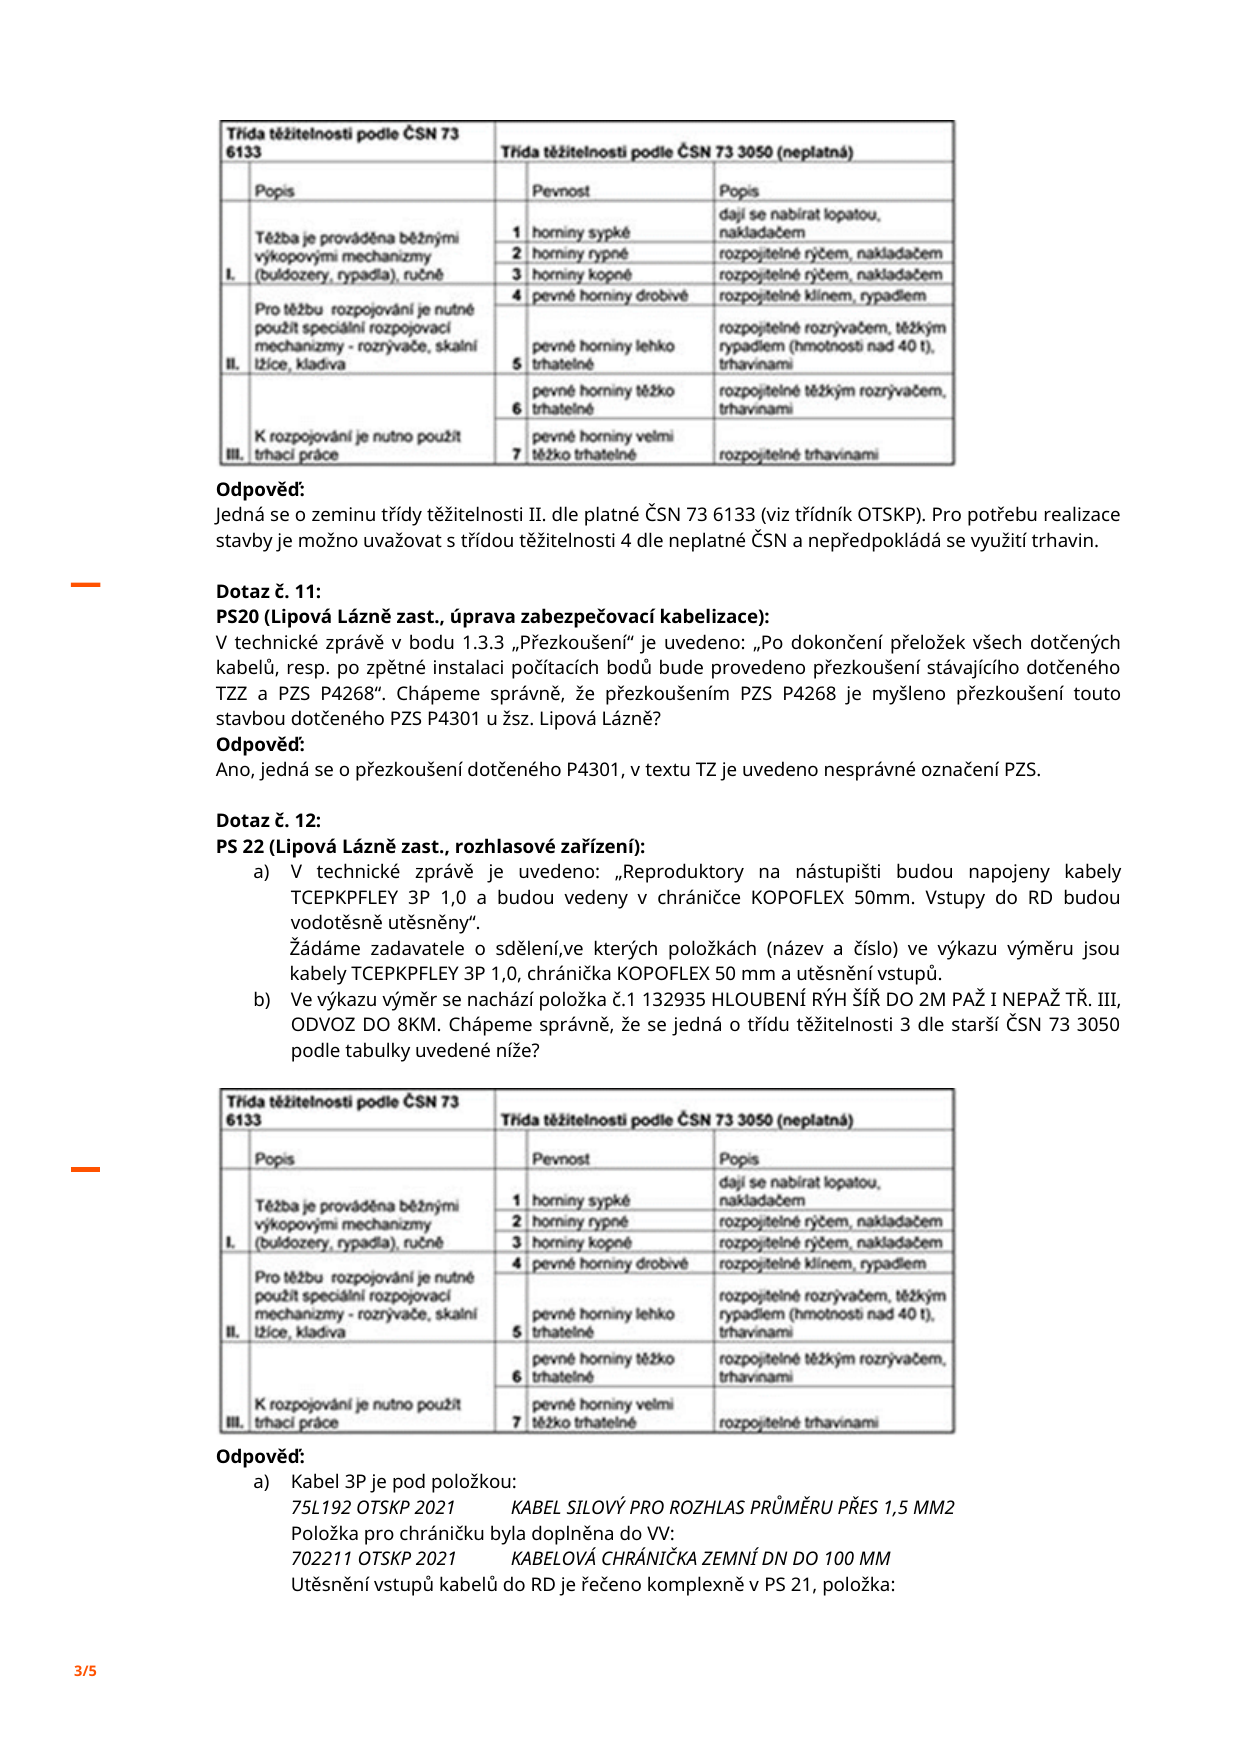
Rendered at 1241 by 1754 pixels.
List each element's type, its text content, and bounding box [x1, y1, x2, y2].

list 702211 OTSKP 2021 KABELOVÁ CHRÁNIČKA ZEMNÍ DN DO 100 MM [291, 1545, 1122, 1571]
list 75L192 OTSKP 2021 KABEL SILOVÝ PRO ROZHLAS PRŮMĚRU PŘES 1,5 MM2 [291, 1494, 1122, 1520]
text Odpověď: [216, 1443, 1122, 1469]
text PS20 (Lipová Lázně zast., úprava zabezpečovací kabelizace): [216, 603, 1122, 629]
text Jedná se o zeminu třídy těžitelnosti II. dle platné ČSN 73 6133 (viz třídník OTSKP). Pro potřebu realizace stavby je možno uvažovat s třídou těžitelnosti 4 dle neplatné ČSN a nepředpokládá se využití trhavin. [216, 501, 1122, 552]
text PS 22 (Lipová Lázně zast., rozhlasové zařízení): [216, 833, 1122, 859]
text Dotaz č. 12: [216, 808, 1122, 833]
text V technické zprávě v bodu 1.3.3 „Přezkoušení“ je uvedeno: „Po dokončení přeložek všech dotčených kabelů, resp. po zpětné instalaci počítacích bodů bude provedeno přezkoušení stávajícího dotčeného TZZ a PZS P4268“. Chápeme správně, že přezkoušením PZS P4268 je myšleno přezkoušení touto stavbou dotčeného PZS P4301 u žsz. Lipová Lázně? [216, 629, 1122, 731]
list Utěsnění vstupů kabelů do RD je řečeno komplexně v PS 21, položka: [291, 1571, 1122, 1596]
text Odpověď: [216, 731, 1122, 757]
list Ve výkazu výměr se nachází položka č.1 132935 HLOUBENÍ RÝH ŠÍŘ DO 2M PAŽ I NEPAŽ TŘ. III, ODVOZ DO 8KM. Chápeme správně, že se jedná o třídu těžitelnosti 3 dle starší ČSN 73 3050 podle tabulky uvedené níže? [253, 986, 1122, 1063]
text Dotaz č. 11: [216, 578, 1122, 603]
text Odpověď: [216, 476, 1122, 501]
text Žádáme zadavatele o sdělení,ve kterých položkách (název a číslo) ve výkazu výměru jsou kabely TCEPKPFLEY 3P 1,0, chránička KOPOFLEX 50 mm a utěsnění vstupů. [289, 935, 1122, 986]
text Ano, jedná se o přezkoušení dotčeného P4301, v textu TZ je uvedeno nesprávné označení PZS. [216, 757, 1122, 782]
picture [215, 120, 969, 476]
list V technické zprávě je uvedeno: „Reproduktory na nástupišti budou napojeny kabely TCEPKPFLEY 3P 1,0 a budou vedeny v chráničce KOPOFLEX 50mm. Vstupy do RD budou vodotěsně utěsněny“. [253, 859, 1122, 935]
list Kabel 3P je pod položkou: [253, 1469, 1122, 1494]
picture [215, 1088, 969, 1444]
list Položka pro chráničku byla doplněna do VV: [291, 1520, 1122, 1545]
